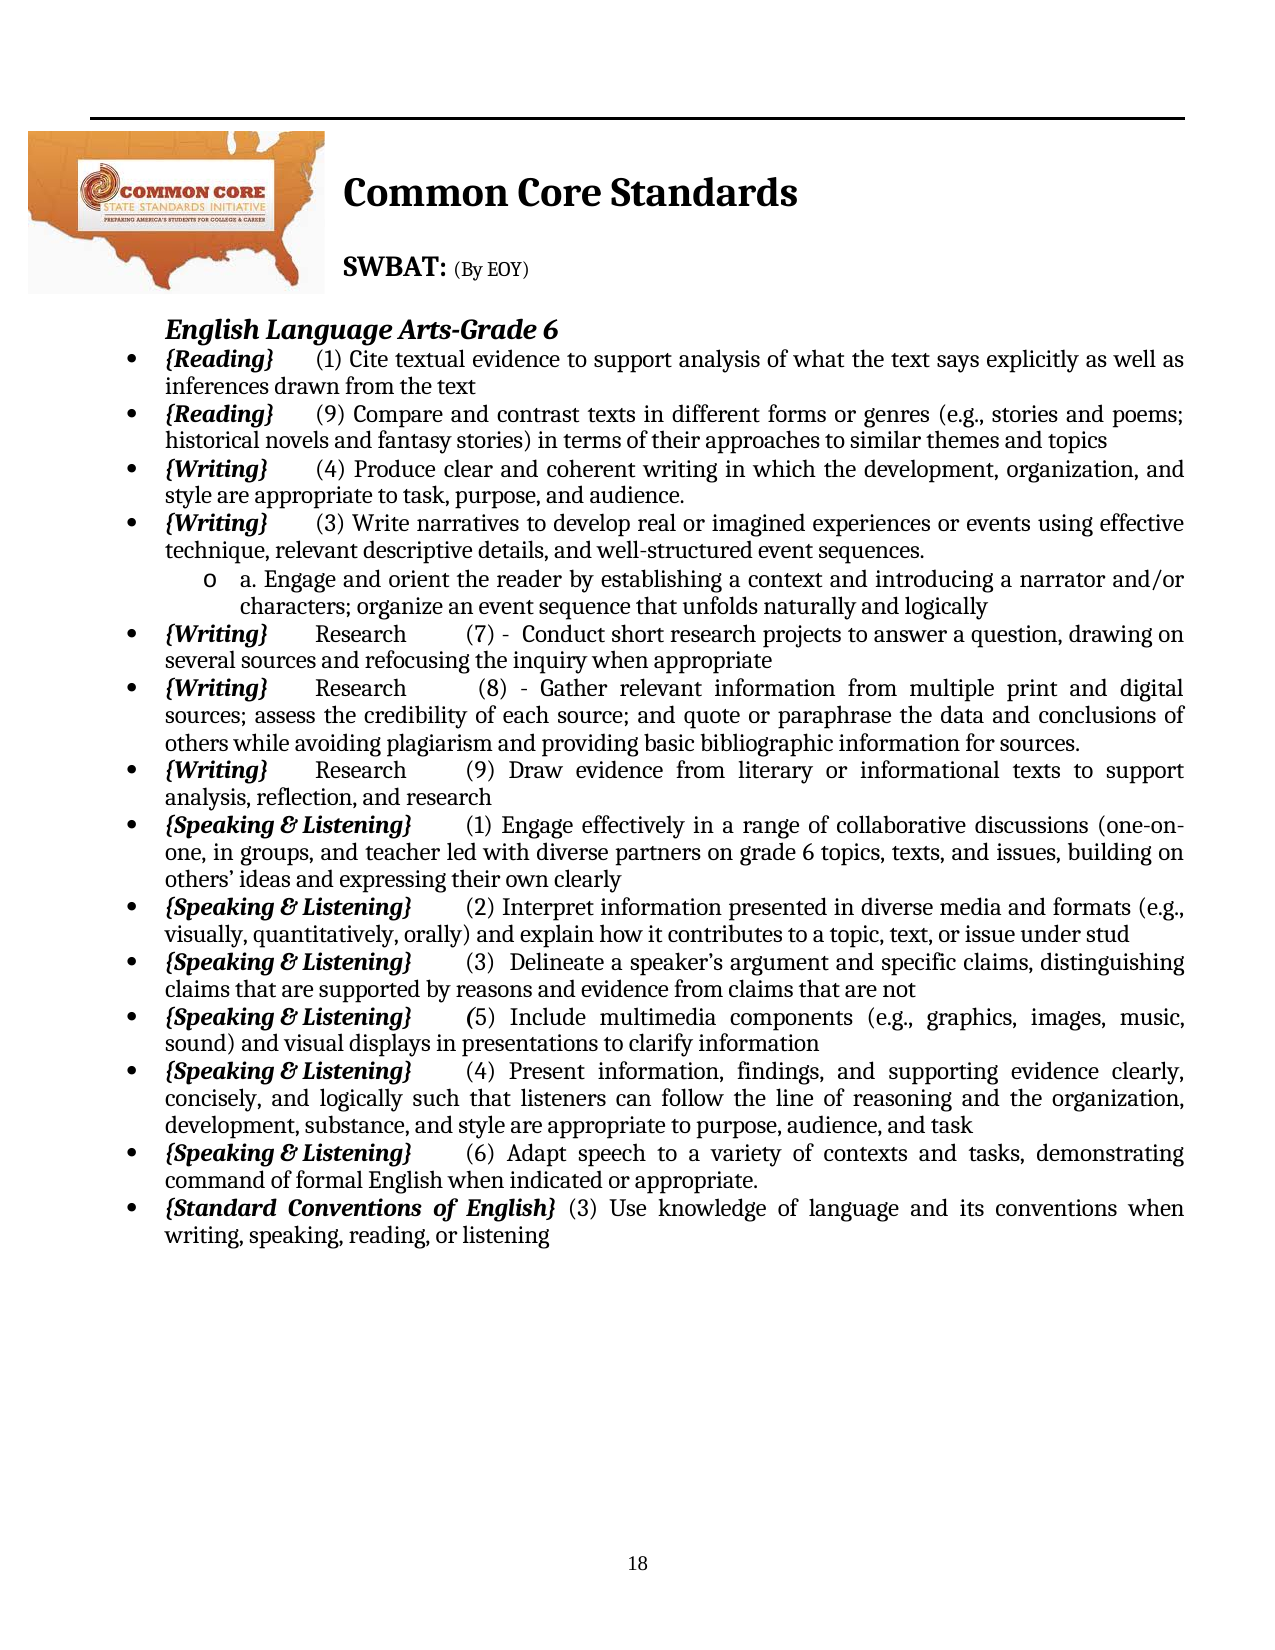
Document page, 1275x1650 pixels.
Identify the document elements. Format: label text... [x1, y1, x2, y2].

text SWBAT: (By EOY) [325, 250, 1185, 284]
list {Reading} (9) Compare and contrast texts in different forms or genres (e.g., stories and poems; historical novels and fantasy stories) in terms of their approaches to similar themes and topics [127, 401, 1185, 455]
list {Speaking & Listening} (4) Present information, findings, and supporting evidence clearly, concisely, and logically such that listeners can follow the line of reasoning and the organization, development, substance, and style are appropriate to purpose, audience, and task [127, 1058, 1185, 1140]
list {Writing} Research (8) - Gather relevant information from multiple print and digital sources; assess the credibility of each source; and quote or paraphrase the data and conclusions of others while avoiding plagiarism and providing basic bibliographic information for sources. [127, 675, 1185, 757]
list {Writing} (3) Write narratives to develop real or imagined experiences or events using effective technique, relevant descriptive details, and well-structured event sequences. [127, 510, 1185, 564]
list {Speaking & Listening} (1) Engage effectively in a range of collaborative discussions (one-on-one, in groups, and teacher led with diverse partners on grade 6 topics, texts, and issues, building on others’ ideas and expressing their own clearly [127, 812, 1185, 894]
list {Standard Conventions of English} (3) Use knowledge of language and its conventions when writing, speaking, reading, or listening [127, 1195, 1185, 1249]
list {Reading} (1) Cite textual evidence to support analysis of what the text says explicitly as well as inferences drawn from the text [127, 346, 1185, 401]
list {Writing} Research (7) - Conduct short research projects to answer a question, drawing on several sources and refocusing the inquiry when appropriate [127, 620, 1185, 675]
list {Writing} Research (9) Draw evidence from literary or informational texts to support analysis, reflection, and research [127, 757, 1185, 812]
list {Speaking & Listening} (2) Interpret information presented in diverse media and formats (e.g., visually, quantitatively, orally) and explain how it contributes to a topic, text, or issue under stud [127, 894, 1185, 949]
list {Speaking & Listening} (5) Include multimedia components (e.g., graphics, images, music, sound) and visual displays in presentations to clarify information [127, 1003, 1185, 1058]
text Common Core Standards [325, 169, 1185, 217]
list a. Engage and orient the reader by establishing a context and introducing a narrator and/or characters; organize an event sequence that unfolds naturally and logically [202, 564, 1185, 620]
list {Speaking & Listening} (6) Adapt speech to a variety of contexts and tasks, demonstrating command of formal English when indicated or appropriate. [127, 1140, 1185, 1195]
list {Speaking & Listening} (3) Delineate a speaker’s argument and specific claims, distinguishing claims that are supported by reasons and evidence from claims that are not [127, 949, 1185, 1003]
text English Language Arts-Grade 6 [90, 314, 1185, 346]
picture [28, 131, 325, 294]
list {Writing} (4) Produce clear and coherent writing in which the development, organization, and style are appropriate to task, purpose, and audience. [127, 455, 1185, 510]
